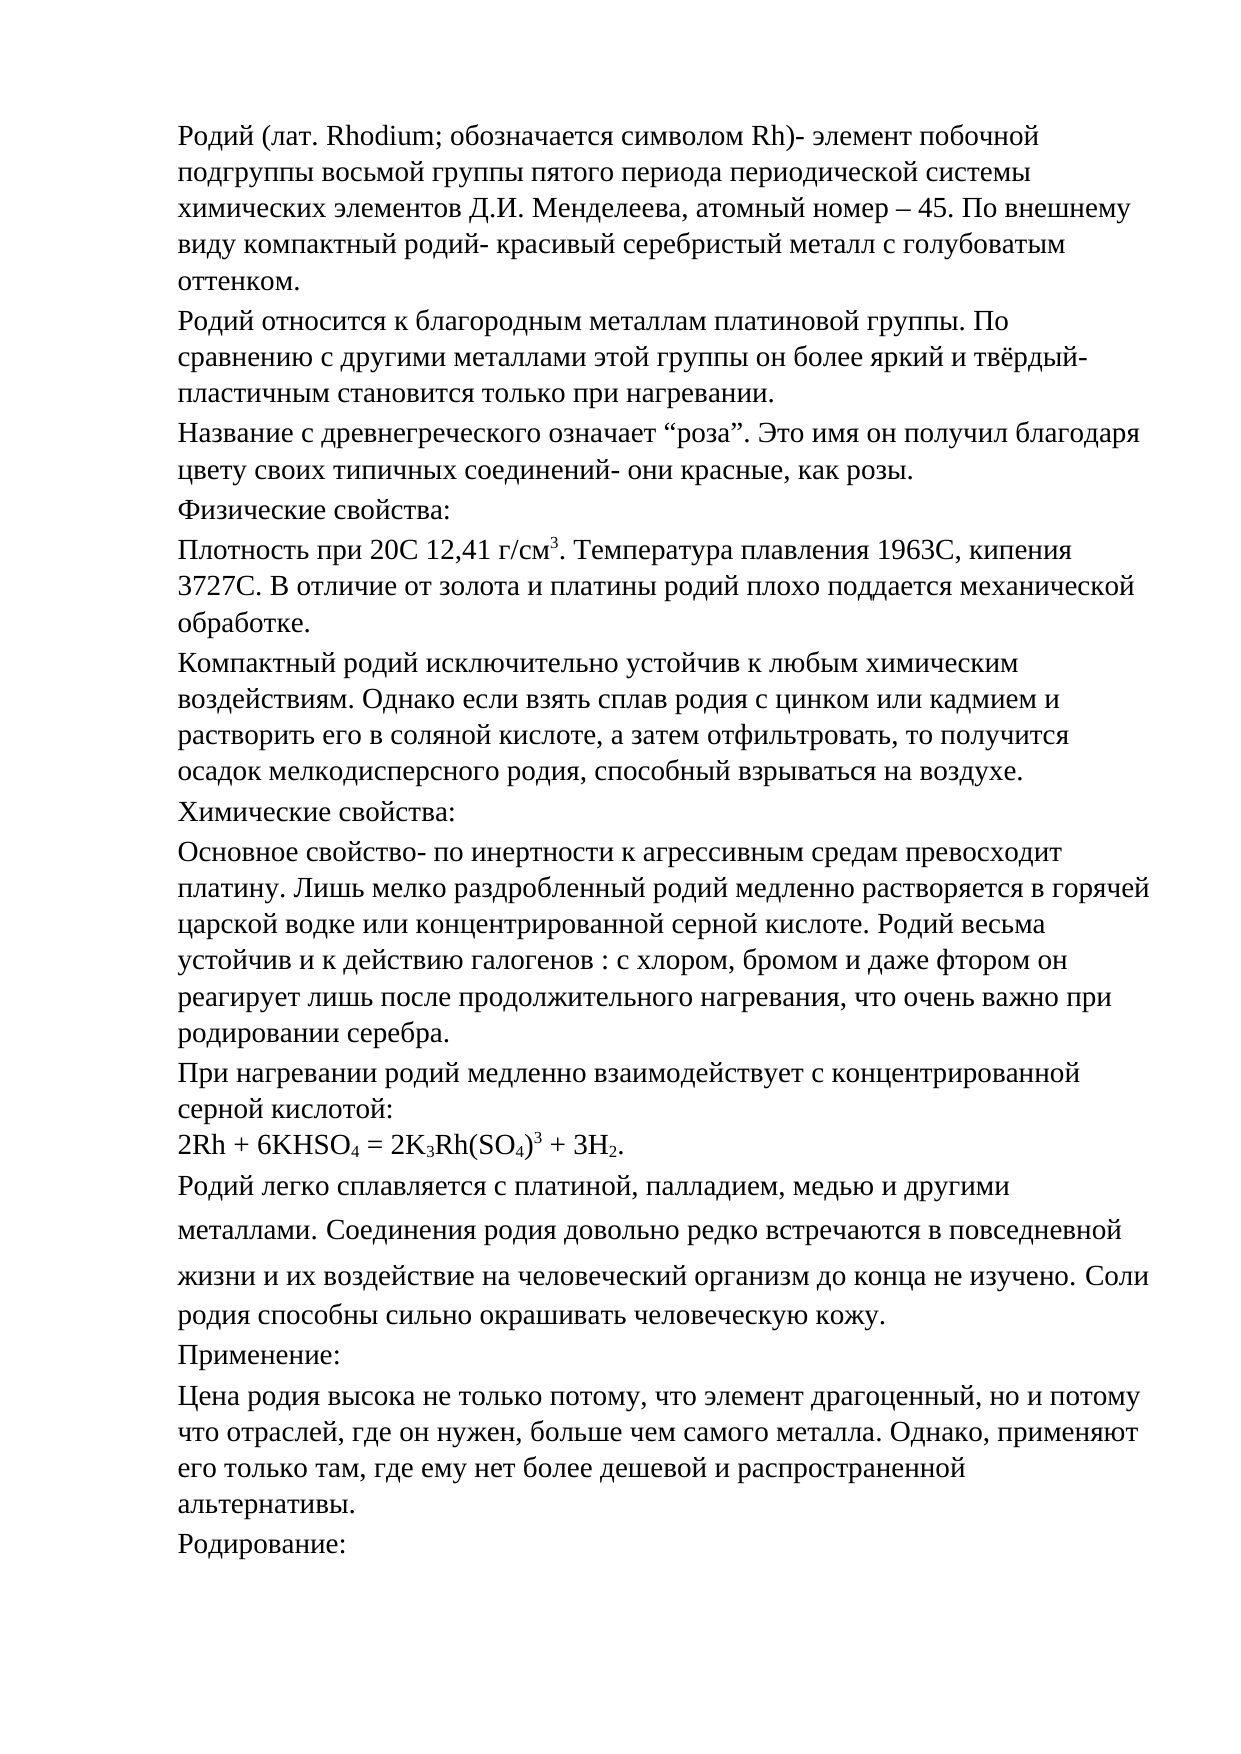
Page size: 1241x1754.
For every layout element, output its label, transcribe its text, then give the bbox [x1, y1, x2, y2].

text Физические свойства: [177, 492, 1152, 526]
text Родий относится к благородным металлам платиновой группы. По сравнению с другими металлами этой группы он более яркий и твёрдый- пластичным становится только при нагревании. [177, 303, 1152, 409]
text Основное свойство- по инертности к агрессивным средам превосходит платину. Лишь мелко раздробленный родий медленно растворяется в горячей царской водке или концентрированной серной кислоте. Родий весьма устойчив и к действию галогенов : с хлором, бромом и даже фтором он реагирует лишь после продолжительного нагревания, что очень важно при родировании серебра. [177, 834, 1152, 1048]
text При нагревании родий медленно взаимодействует с концентрированной серной кислотой: 2Rh + 6KHSO4 = 2K3Rh(SO4)3 + 3H2. [177, 1055, 1152, 1161]
text Плотность при 20С 12,41 г/см3. Температура плавления 1963С, кипения 3727С. В отличие от золота и платины родий плохо поддается механической обработке. [177, 532, 1152, 638]
text Компактный родий исключительно устойчив к любым химическим воздействиям. Однако если взять сплав родия с цинком или кадмием и растворить его в соляной кислоте, а затем отфильтровать, то получится осадок мелкодисперсного родия, способный взрываться на воздухе. [177, 645, 1152, 787]
text Цена родия высока не только потому, что элемент драгоценный, но и потому что отраслей, где он нужен, больше чем самого металла. Однако, применяют его только там, где ему нет более дешевой и распространенной альтернативы. [177, 1378, 1152, 1520]
text Химические свойства: [177, 794, 1152, 827]
text Родий легко сплавляется с платиной, палладием, медью и другими металлами. Соединения родия довольно редко встречаются в повседневной жизни и их воздействие на человеческий организм до конца не изучено. Соли родия способны сильно окрашивать человеческую кожу. [177, 1168, 1152, 1331]
text Название с древнегреческого означает “роза”. Это имя он получил благодаря цвету своих типичных соединений- они красные, как розы. [177, 416, 1152, 485]
text Родирование: [177, 1527, 1152, 1560]
text Родий (лат. Rhodium; обозначается символом Rh)- элемент побочной подгруппы восьмой группы пятого периода периодической системы химических элементов Д.И. Менделеева, атомный номер – 45. По внешнему виду компактный родий- красивый серебристый металл с голубоватым оттенком. [177, 118, 1152, 296]
text Применение: [177, 1337, 1152, 1371]
